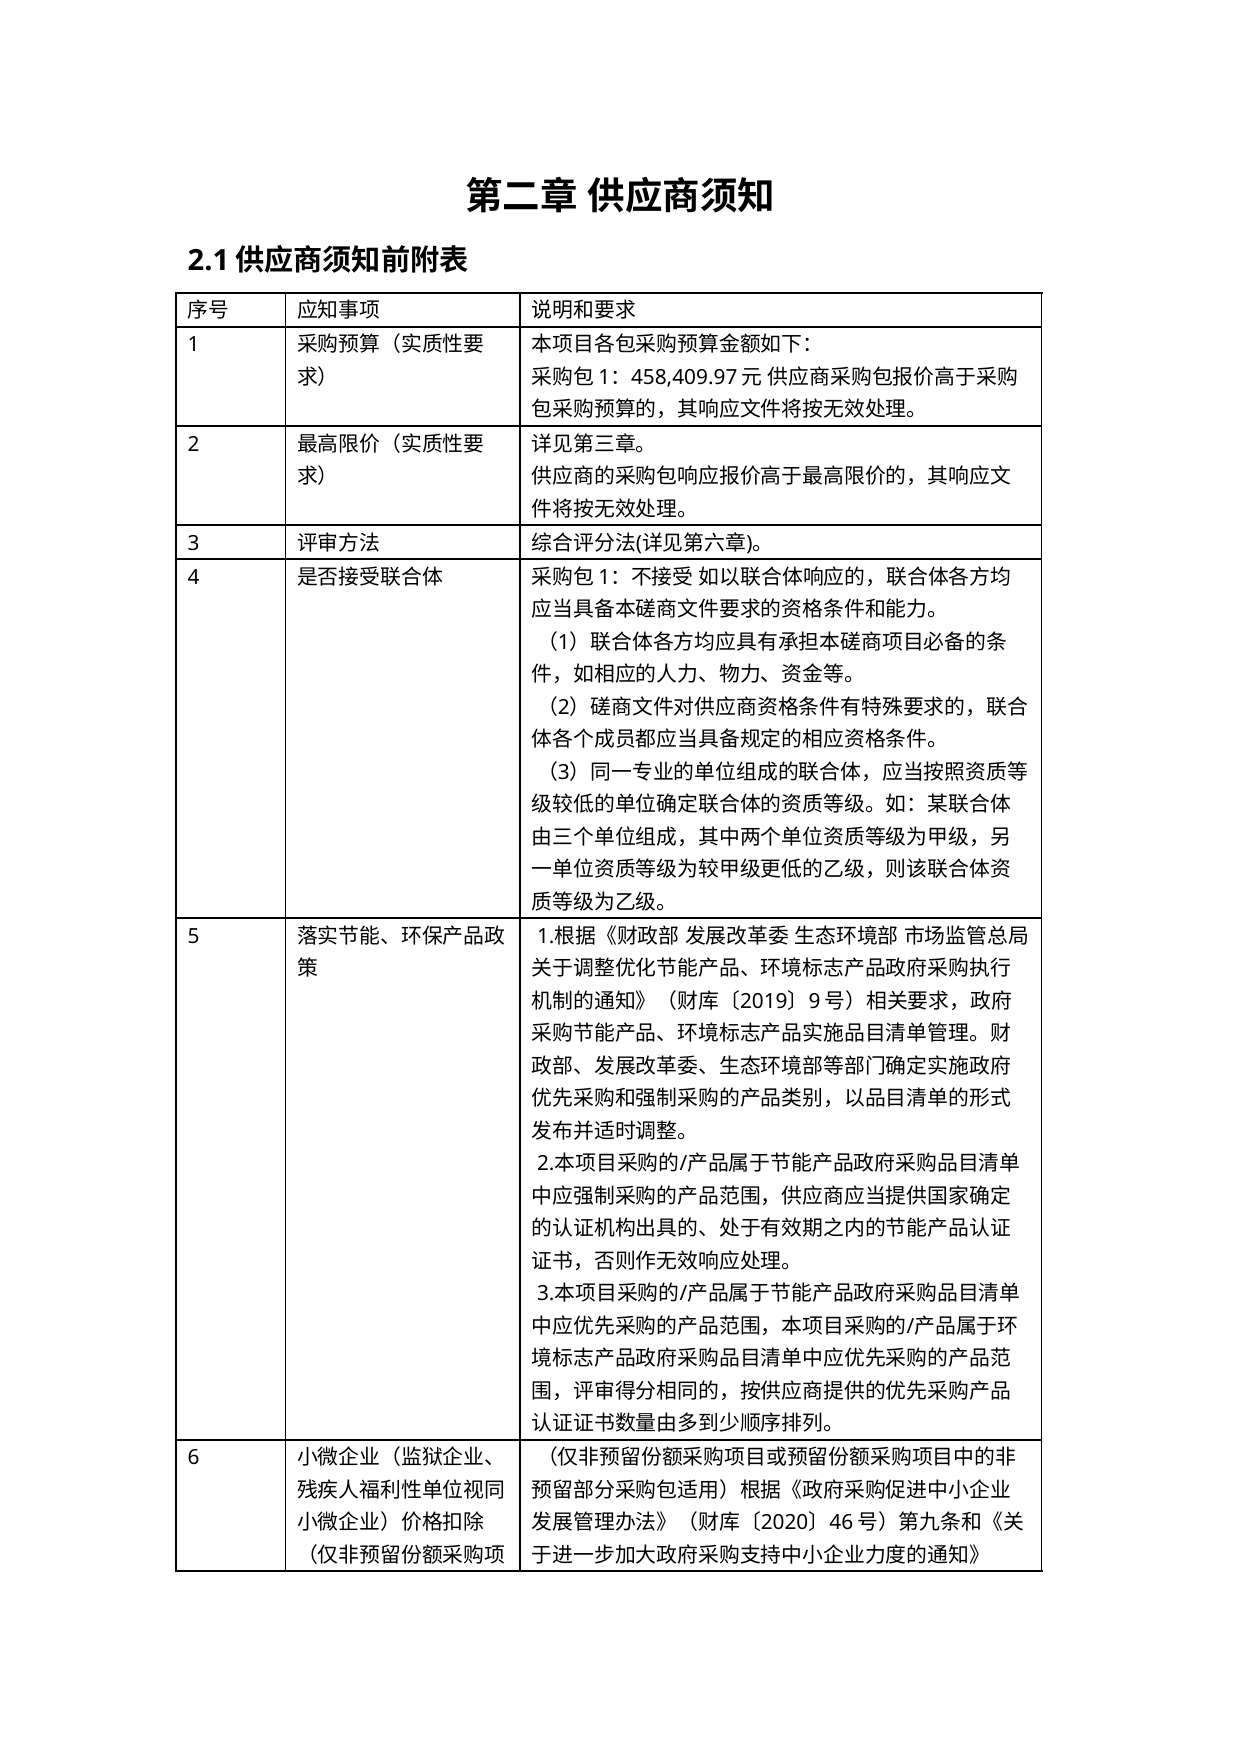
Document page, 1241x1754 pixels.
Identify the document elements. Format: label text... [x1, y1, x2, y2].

table_header 说明和要求 [521, 294, 1041, 326]
table_cell 评审方法 [286, 526, 519, 558]
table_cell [286, 1441, 519, 1570]
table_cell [521, 1441, 1041, 1570]
table_cell 采购预算（实质性要求） [286, 328, 519, 425]
table_cell 1.根据《财政部 发展改革委 生态环境部 市场监管总局关于调整优化节能产品、环境标志产品政府采购执行机制的通知》（财库〔2019〕9号）相关要求，政府采购节能产品、环境标志产品实施品目清单管理。财政部、发展改革委、生态环境部等部门确定实施政府优先采购和强制采购的产品类别，以品目清单的形式发布并适时调整。 2.本项目采购的/产品属于节能产品政府采购品目清单中应强制采购的产品范围，供应商应当提供国家确定的认证机构出具的、处于有效期之内的节能产品认证证书，否则作无效响应处理。 3.本项目采购的/产品属于节能产品政府采购品目清单中应优先采购的产品范围，本项目采购的/产品属于环境标志产品政府采购品目清单中应优先采购的产品范围，评审得分相同的，按供应商提供的优先采购产品认证证书数量由多到少顺序排列。 [521, 919, 1041, 1439]
text 2.1供应商须知前附表 [187, 227, 1053, 292]
table_cell 4 [177, 560, 285, 917]
table_cell 本项目各包采购预算金额如下： 采购包1：458,409.97元 供应商采购包报价高于采购包采购预算的，其响应文件将按无效处理。 [521, 328, 1041, 425]
table_cell 5 [177, 919, 285, 1439]
table_cell 落实节能、环保产品政策 [286, 919, 519, 1439]
table_cell 综合评分法(详见第六章)。 [521, 526, 1041, 558]
table_cell 2 [177, 427, 285, 524]
table_cell 6 [177, 1441, 285, 1570]
table_cell 是否接受联合体 [286, 560, 519, 917]
text 第二章 供应商须知 [187, 162, 1053, 227]
table_header 应知事项 [286, 294, 519, 326]
table_cell 详见第三章。 供应商的采购包响应报价高于最高限价的，其响应文件将按无效处理。 [521, 427, 1041, 524]
table_cell 采购包1：不接受 如以联合体响应的，联合体各方均应当具备本磋商文件要求的资格条件和能力。 （1）联合体各方均应具有承担本磋商项目必备的条件，如相应的人力、物力、资金等。 （2）磋商文件对供应商资格条件有特殊要求的，联合体各个成员都应当具备规定的相应资格条件。 （3）同一专业的单位组成的联合体，应当按照资质等级较低的单位确定联合体的资质等级。如：某联合体由三个单位组成，其中两个单位资质等级为甲级，另一单位资质等级为较甲级更低的乙级，则该联合体资质等级为乙级。 [521, 560, 1041, 917]
table_cell 1 [177, 328, 285, 425]
table_cell 最高限价（实质性要求） [286, 427, 519, 524]
table_cell 3 [177, 526, 285, 558]
table_header 序号 [177, 294, 285, 326]
